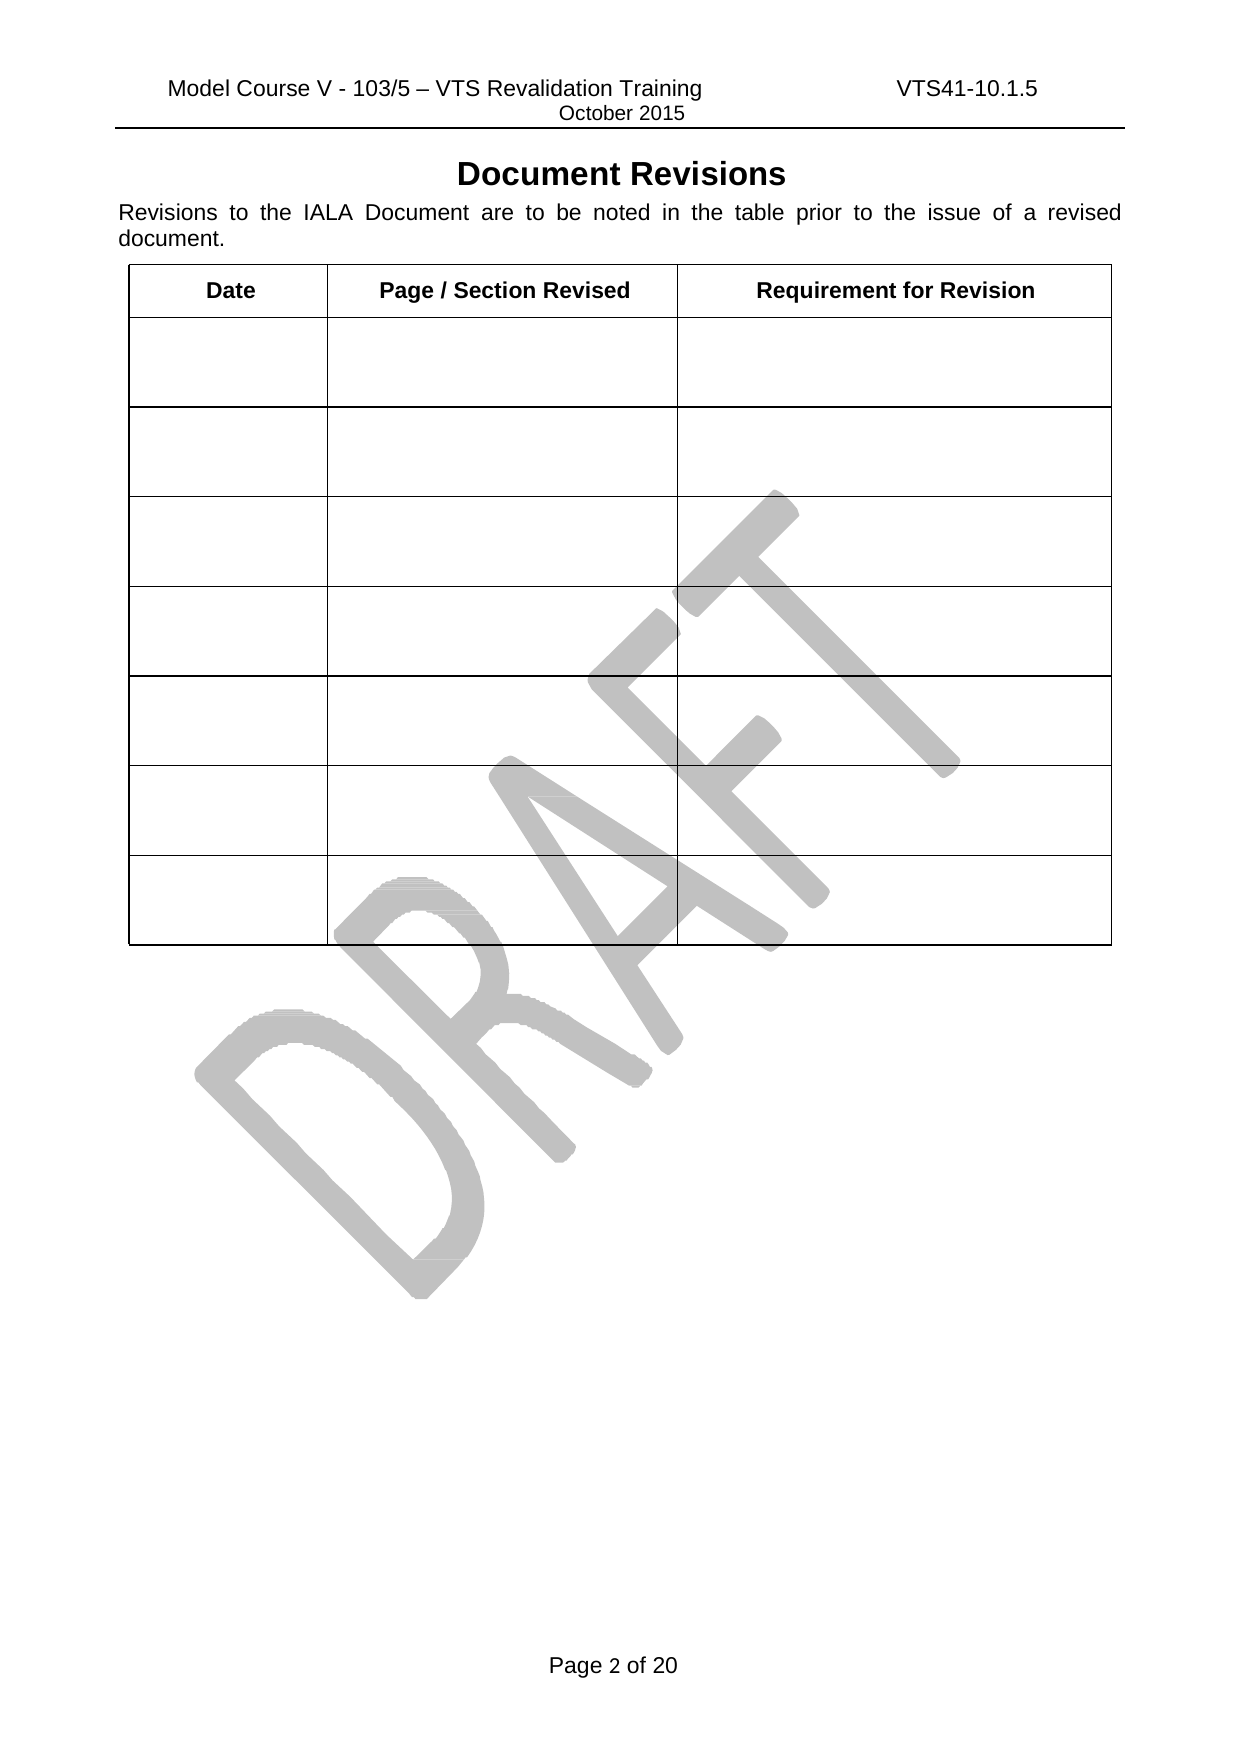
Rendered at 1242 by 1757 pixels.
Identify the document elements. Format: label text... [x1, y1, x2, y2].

text Date Page / Section Revised Requirement for Revision [200, 277, 1041, 303]
text Revisions to the IALA Document are to be noted in the table prior to the issue of a revised document. [118, 199, 1129, 251]
text Document Revisions [450, 154, 792, 192]
